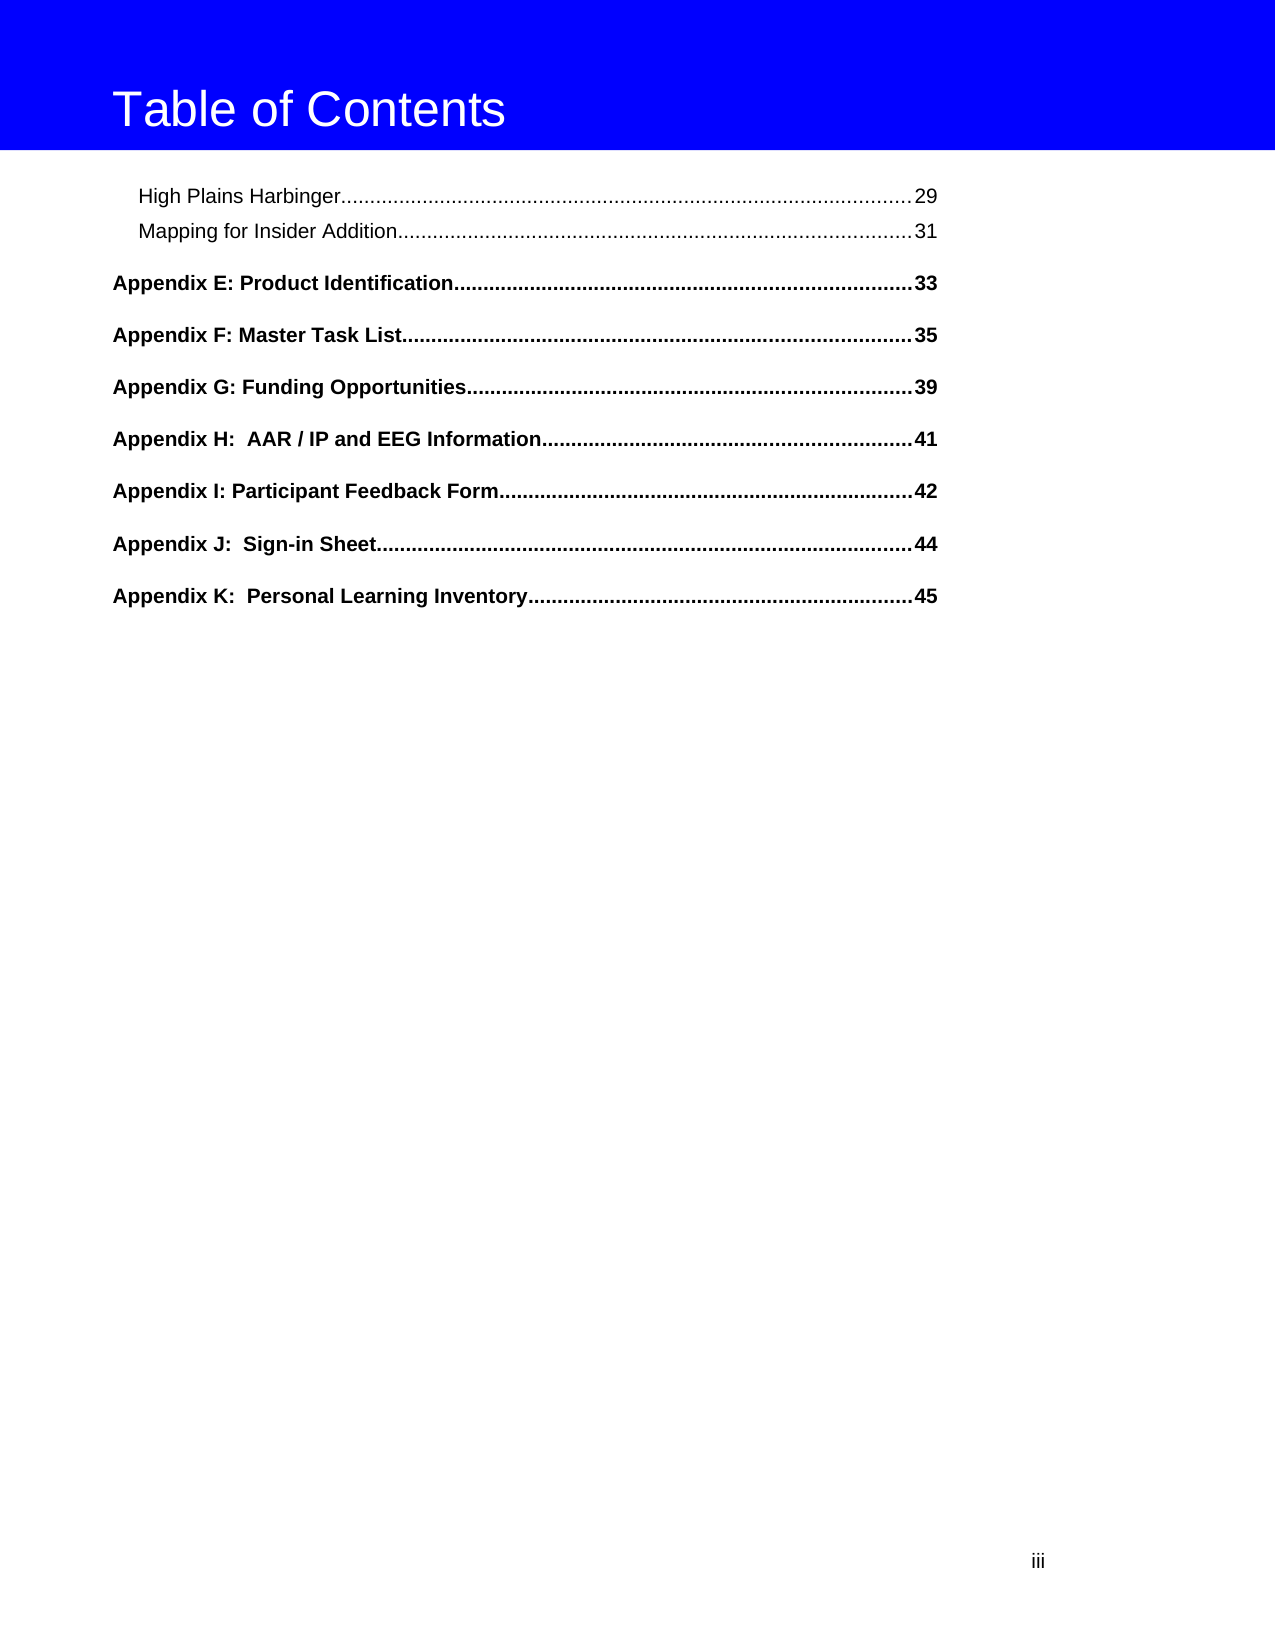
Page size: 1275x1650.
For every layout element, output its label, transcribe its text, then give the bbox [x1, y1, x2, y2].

text Appendix I: Participant Feedback Form 42 [112, 472, 1162, 503]
text Appendix J: Sign-in Sheet 44 [112, 524, 1162, 555]
text Appendix G: Funding Opportunities 39 [112, 368, 1162, 399]
text High Plains Harbinger 29 [138, 176, 1162, 207]
text Appendix H: AAR / IP and EEG Information 41 [112, 420, 1162, 451]
text Appendix F: Master Task List 35 [112, 316, 1162, 347]
text Appendix K: Personal Learning Inventory 45 [112, 576, 1162, 607]
text Mapping for Insider Addition 31 [138, 212, 1162, 243]
text Appendix E: Product Identification 33 [112, 264, 1162, 295]
